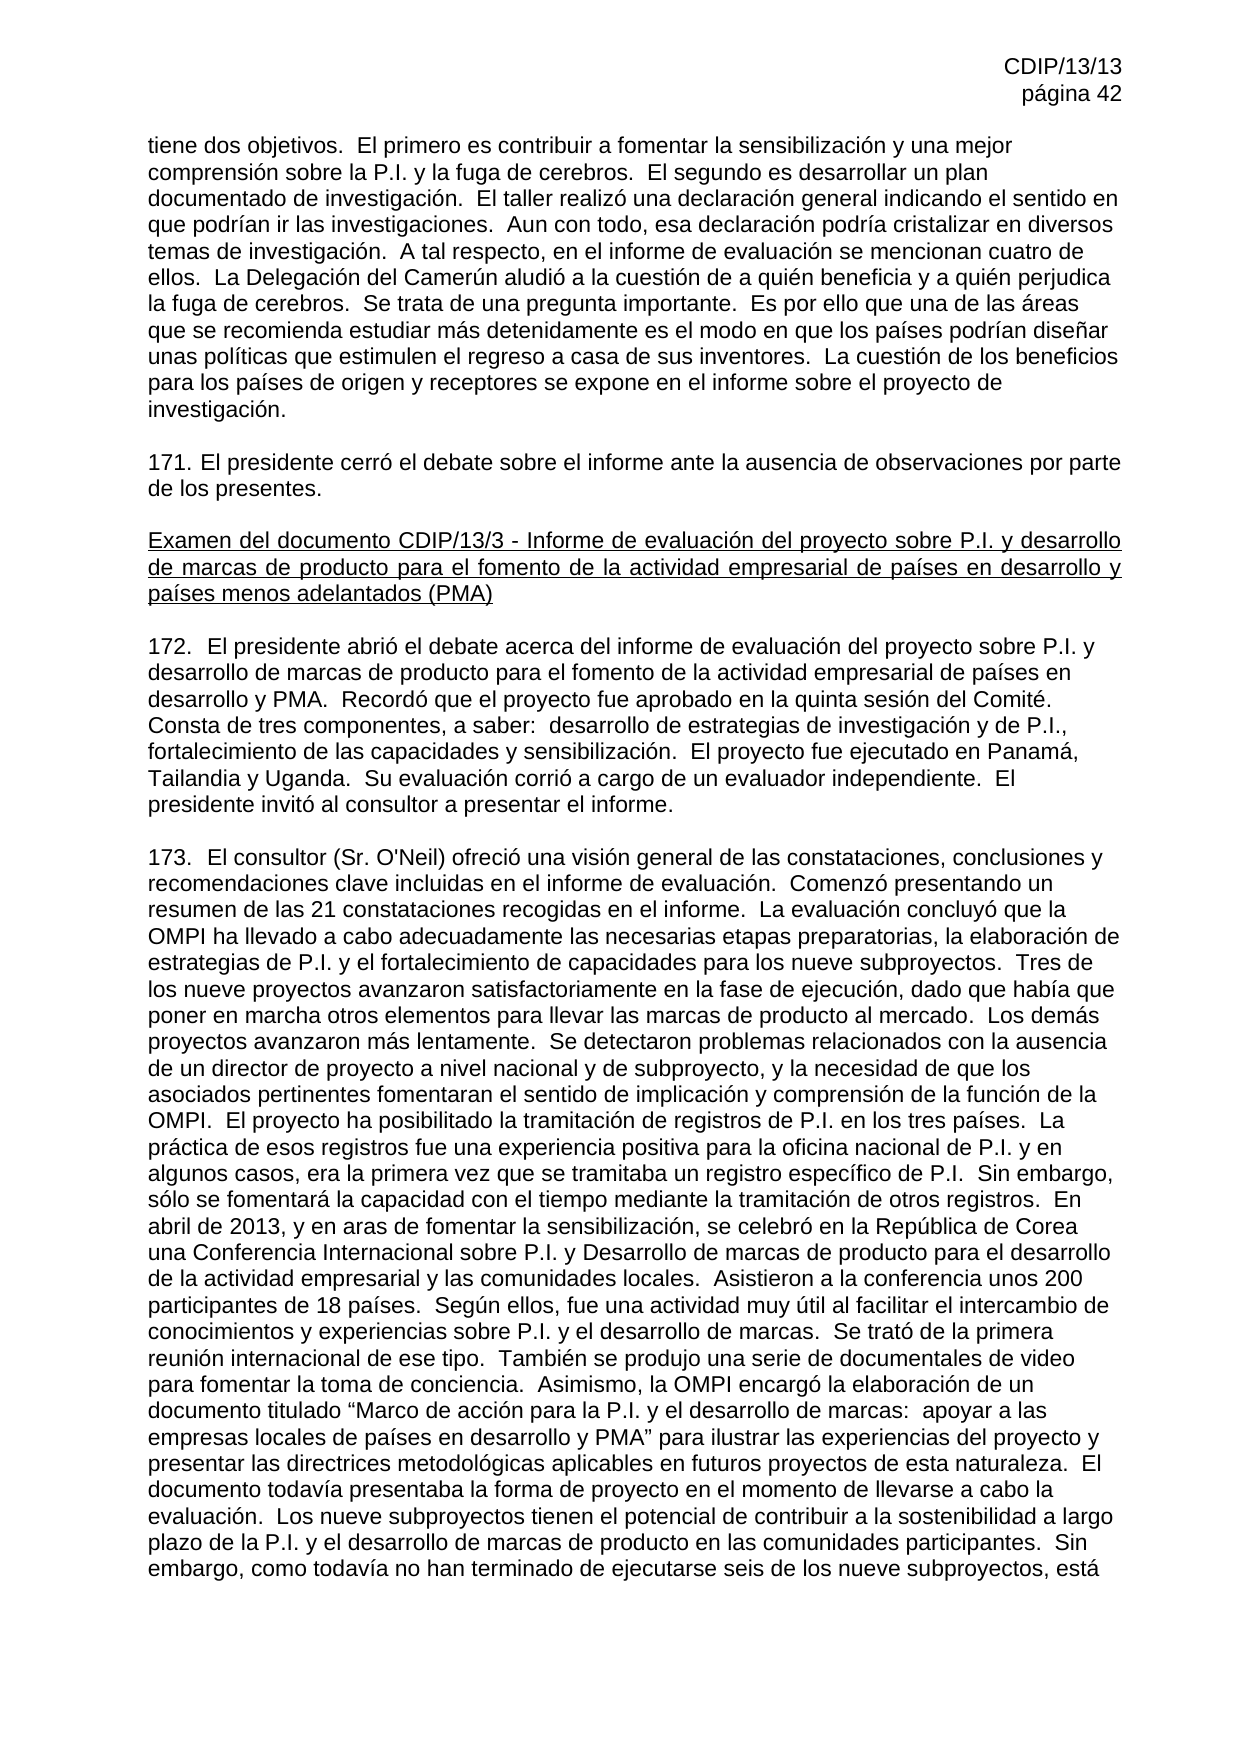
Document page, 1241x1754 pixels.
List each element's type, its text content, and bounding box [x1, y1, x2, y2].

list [148, 844, 1122, 1582]
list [148, 132, 1122, 422]
list El presidente cerró el debate sobre el informe ante la ausencia de observaciones por parte de los presentes. [148, 448, 1122, 501]
text Examen del documento CDIP/13/3 - Informe de evaluación del proyecto sobre P.I. y desarrollo de marcas de producto para el fomento de la actividad empresarial de países en desarrollo y países menos adelantados (PMA) [148, 578, 1122, 607]
list El presidente abrió el debate acerca del informe de evaluación del proyecto sobre P.I. y desarrollo de marcas de producto para el fomento de la actividad empresarial de países en desarrollo y PMA. Recordó que el proyecto fue aprobado en la quinta sesión del Comité. Consta de tres componentes, a saber: desarrollo de estrategias de investigación y de P.I., fortalecimiento de las capacidades y sensibilización. El proyecto fue ejecutado en Panamá, Tailandia y Uganda. Su evaluación corrió a cargo de un evaluador independiente. El presidente invitó al consultor a presentar el informe. [148, 633, 1122, 817]
text Examen del documento CDIP/13/3 - Informe de evaluación del proyecto sobre P.I. y desarrollo de marcas de producto para el fomento de la actividad empresarial de países en desarrollo y países menos adelantados (PMA) [148, 527, 1122, 550]
text Examen del documento CDIP/13/3 - Informe de evaluación del proyecto sobre P.I. y desarrollo de marcas de producto para el fomento de la actividad empresarial de países en desarrollo y países menos adelantados (PMA) [148, 551, 1122, 577]
